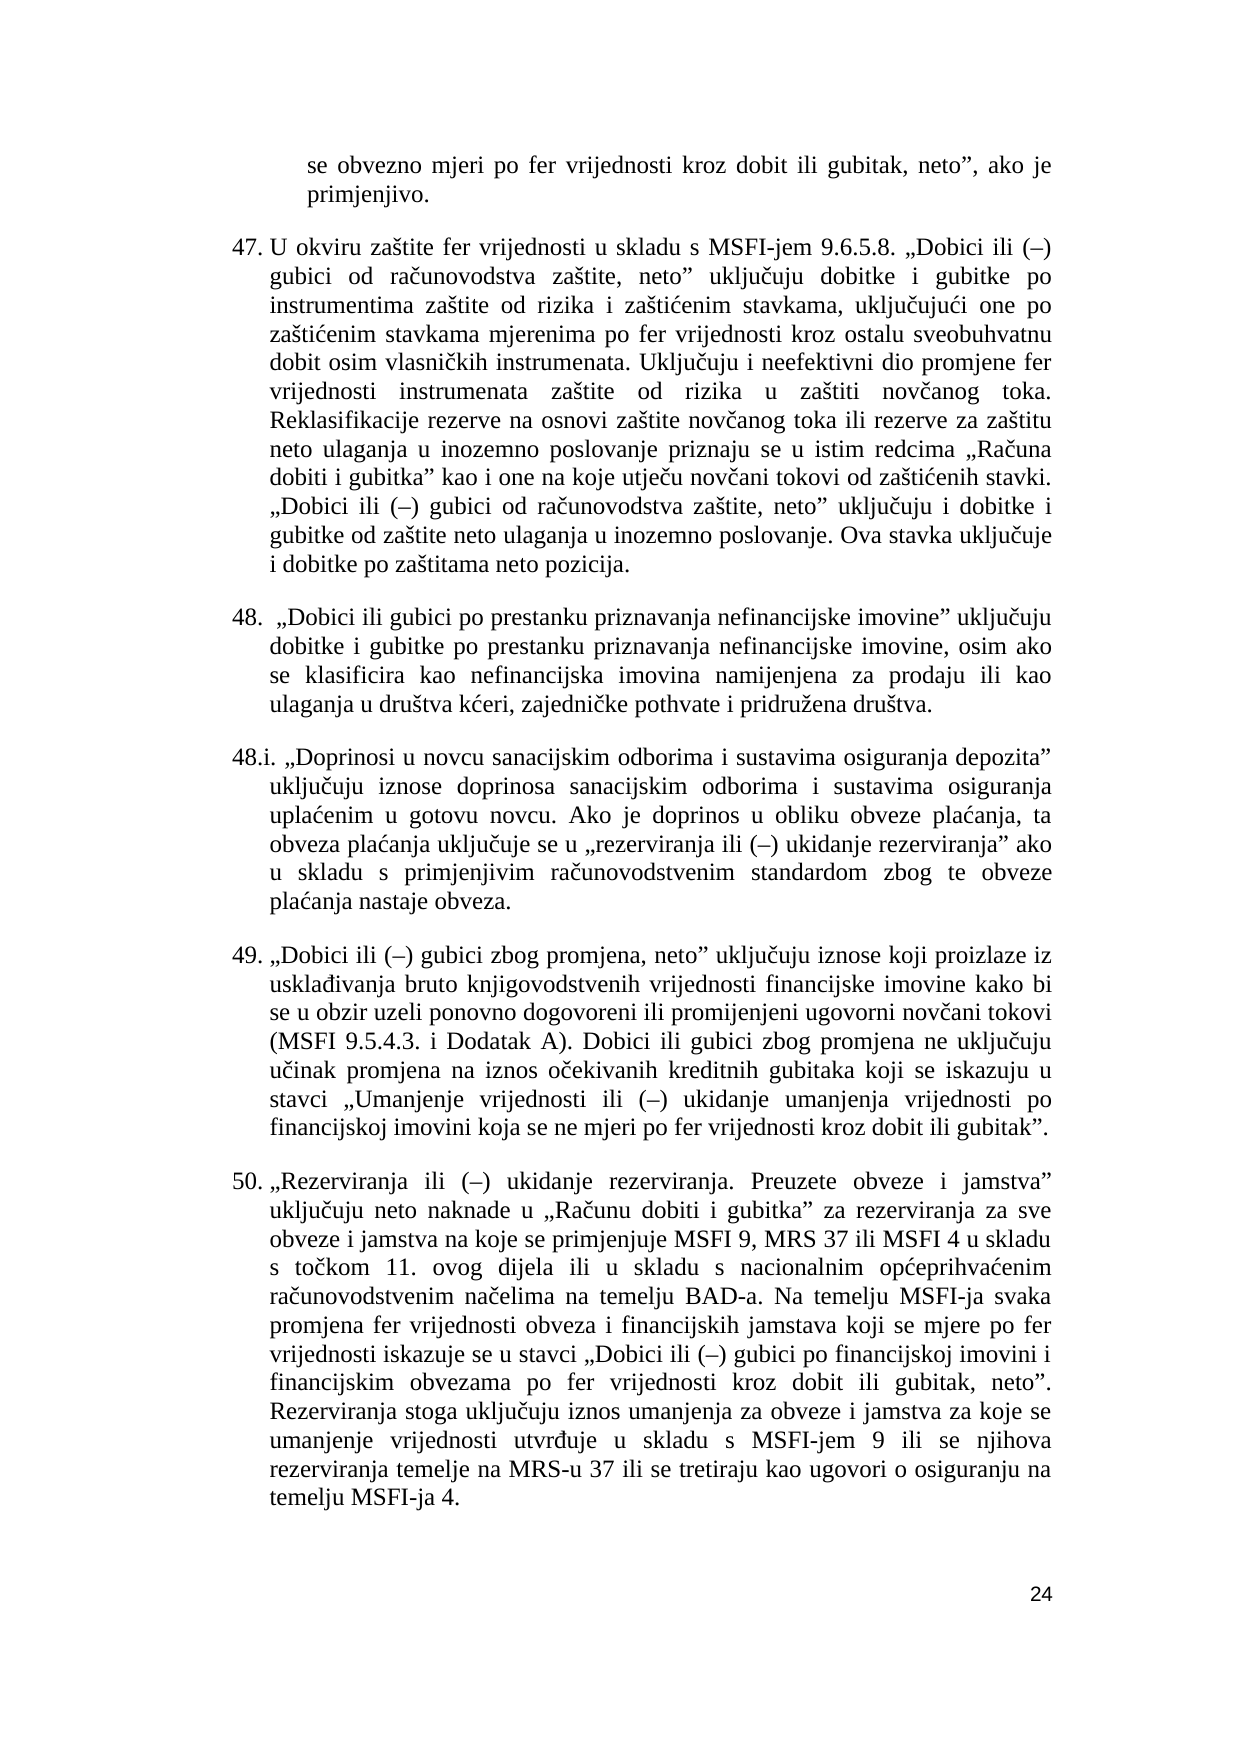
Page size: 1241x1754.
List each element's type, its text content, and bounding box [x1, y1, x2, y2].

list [261, 150, 1053, 207]
text „Dobici ili gubici po prestanku priznavanja nefinancijske imovine” uključuju dobitke i gubitke po prestanku priznavanja nefinancijske imovine, osim ako se klasificira kao nefinancijska imovina namijenjena za prodaju ili kao ulaganja u društva kćeri, zajedničke pothvate i pridružena društva. [232, 602, 1053, 717]
list 48.i. „Doprinosi u novcu sanacijskim odborima i sustavima osiguranja depozita” uključuju iznose doprinosa sanacijskim odborima i sustavima osiguranja uplaćenim u gotovu novcu. Ako je doprinos u obliku obveze plaćanja, ta obveza plaćanja uključuje se u „rezerviranja ili (–) ukidanje rezerviranja” ako u skladu s primjenjivim računovodstvenim standardom zbog te obveze plaćanja nastaje obveza. [232, 742, 1053, 915]
text U okviru zaštite fer vrijednosti u skladu s MSFI-jem 9.6.5.8. „Dobici ili (–) gubici od računovodstva zaštite, neto” uključuju dobitke i gubitke po instrumentima zaštite od rizika i zaštićenim stavkama, uključujući one po zaštićenim stavkama mjerenima po fer vrijednosti kroz ostalu sveobuhvatnu dobit osim vlasničkih instrumenata. Uključuju i neefektivni dio promjene fer vrijednosti instrumenata zaštite od rizika u zaštiti novčanog toka. Reklasifikacije rezerve na osnovi zaštite novčanog toka ili rezerve za zaštitu neto ulaganja u inozemno poslovanje priznaju se u istim redcima „Računa dobiti i gubitka” kao i one na koje utječu novčani tokovi od zaštićenih stavki. „Dobici ili (–) gubici od računovodstva zaštite, neto” uključuju i dobitke i gubitke od zaštite neto ulaganja u inozemno poslovanje. Ova stavka uključuje i dobitke po zaštitama neto pozicija. [232, 232, 1053, 577]
text „Rezerviranja ili (–) ukidanje rezerviranja. Preuzete obveze i jamstva” uključuju neto naknade u „Računu dobiti i gubitka” za rezerviranja za sve obveze i jamstva na koje se primjenjuje MSFI 9, MRS 37 ili MSFI 4 u skladu s točkom 11. ovog dijela ili u skladu s nacionalnim općeprihvaćenim računovodstvenim načelima na temelju BAD-a. Na temelju MSFI-ja svaka promjena fer vrijednosti obveza i financijskih jamstava koji se mjere po fer vrijednosti iskazuje se u stavci „Dobici ili (–) gubici po financijskoj imovini i financijskim obvezama po fer vrijednosti kroz dobit ili gubitak, neto”. Rezerviranja stoga uključuju iznos umanjenja za obveze i jamstva za koje se umanjenje vrijednosti utvrđuje u skladu s MSFI-jem 9 ili se njihova rezerviranja temelje na MRS-u 37 ili se tretiraju kao ugovori o osiguranju na temelju MSFI-ja 4. [232, 1166, 1053, 1511]
text „Dobici ili (–) gubici zbog promjena, neto” uključuju iznose koji proizlaze iz usklađivanja bruto knjigovodstvenih vrijednosti financijske imovine kako bi se u obzir uzeli ponovno dogovoreni ili promijenjeni ugovorni novčani tokovi (MSFI 9.5.4.3. i Dodatak A). Dobici ili gubici zbog promjena ne uključuju učinak promjena na iznos očekivanih kreditnih gubitaka koji se iskazuju u stavci „Umanjenje vrijednosti ili (–) ukidanje umanjenja vrijednosti po financijskoj imovini koja se ne mjeri po fer vrijednosti kroz dobit ili gubitak”. [232, 940, 1053, 1141]
